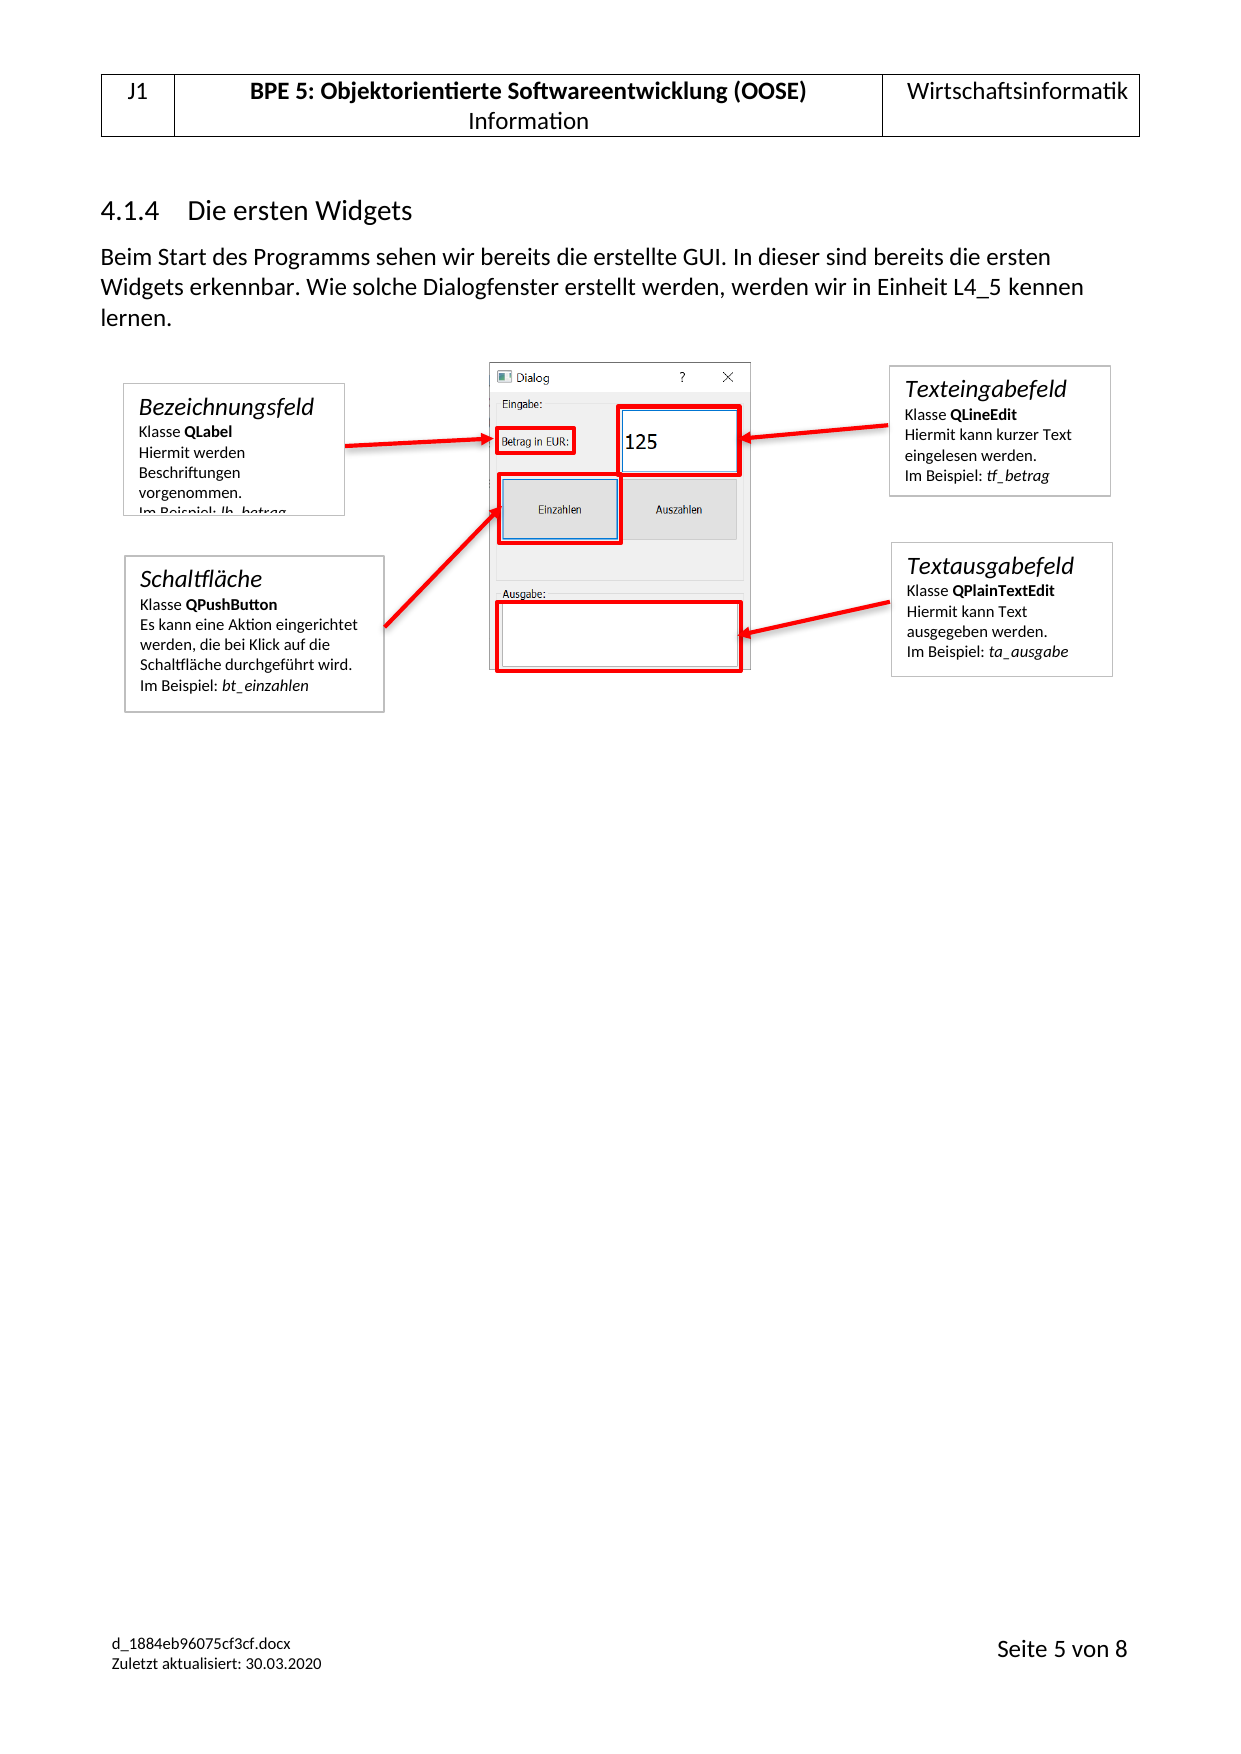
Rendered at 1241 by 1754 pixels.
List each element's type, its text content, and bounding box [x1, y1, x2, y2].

text Beim Start des Programms sehen wir bereits die erstellte GUI. In dieser sind bereits die ersten Widgets erkennbar. Wie solche Dialogfenster erstellt werden, werden wir in Einheit L4_5 kennen lernen. [100, 241, 1140, 332]
picture [489, 441, 751, 670]
picture [743, 638, 751, 670]
picture [489, 362, 751, 510]
picture [499, 604, 739, 669]
picture [620, 409, 737, 473]
picture [501, 476, 619, 541]
subtitle Die ersten Widgets [100, 192, 1140, 228]
